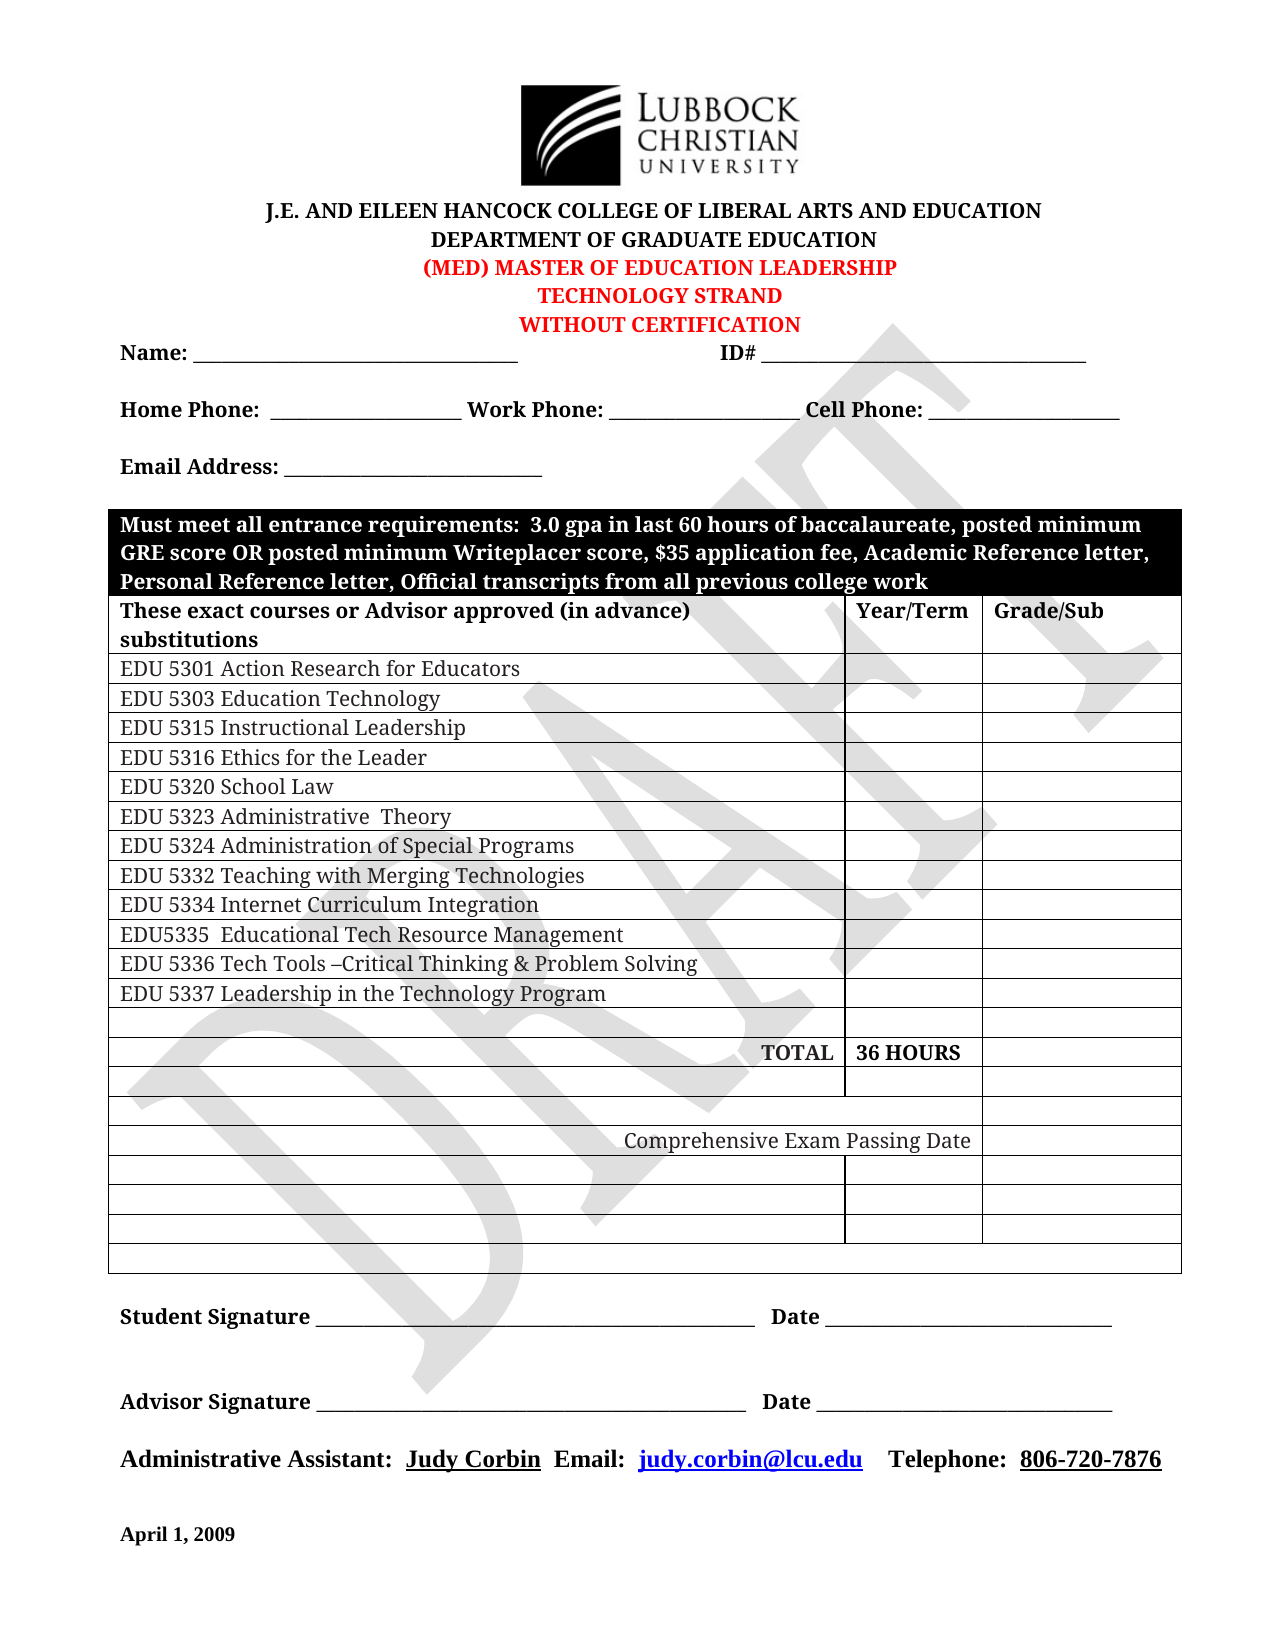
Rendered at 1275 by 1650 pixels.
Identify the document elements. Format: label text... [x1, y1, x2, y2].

table_cell EDU 5303 Education Technology [109, 684, 844, 712]
table_cell Year/Term [846, 596, 982, 653]
table_cell [983, 684, 1181, 712]
table_cell [846, 1215, 982, 1243]
table_cell [109, 1156, 844, 1184]
table_cell [983, 772, 1181, 801]
table_cell [109, 1067, 844, 1096]
table_cell [846, 949, 982, 978]
table_cell Comprehensive Exam Passing Date [109, 1126, 982, 1154]
table_cell 36 hours [846, 1038, 982, 1066]
table_cell [983, 654, 1181, 683]
table_cell EDU 5334 Internet Curriculum Integration [109, 890, 844, 919]
text (MED) Master of education Leadership [120, 253, 1200, 282]
text Department of Graduate Education [120, 225, 1187, 253]
table_cell [983, 1067, 1181, 1096]
table_cell [983, 743, 1181, 771]
table_cell [846, 713, 982, 742]
table_cell [983, 1185, 1181, 1213]
table_cell [846, 979, 982, 1007]
table_cell These exact courses or Advisor approved (in advance) substitutions [109, 596, 844, 653]
table_cell EDU5335 Educational Tech Resource Management [109, 920, 844, 948]
text Advisor Signature _____________________________________________ Date _______________________________ [120, 1387, 1200, 1416]
text J.E. and of Liberal Arts and Education [120, 196, 1187, 225]
table_cell [846, 1156, 982, 1184]
table_header Must meet all entrance requirements: 3.0 gpa in last 60 hours of baccalaureate, posted minimum GRE score OR posted minimum Writeplacer score, $35 application fee, Academic Reference letter, Personal Reference letter, Official transcripts from all previous college work [109, 510, 1181, 595]
picture [510, 75, 811, 197]
text Technology Strand [120, 282, 1200, 310]
table_cell [846, 890, 982, 919]
table_cell [983, 1156, 1181, 1184]
table_cell [983, 802, 1181, 830]
table_cell [983, 831, 1181, 860]
table_cell [846, 1067, 982, 1096]
text Student Signature ______________________________________________ Date ______________________________ [120, 1302, 1200, 1331]
text Home Phone: ____________________ Work Phone: ____________________ Cell Phone: ____________________ [120, 395, 1200, 424]
table_cell [846, 1185, 982, 1213]
table_cell EDU 5324 Administration of Special Programs [109, 831, 844, 860]
table_cell [109, 1244, 1181, 1272]
table_cell EDU 5316 Ethics for the Leader [109, 743, 844, 771]
table_cell EDU 5336 Tech Tools –Critical Thinking & Problem Solving [109, 949, 844, 978]
table_cell EDU 5337 Leadership in the Technology Program [109, 979, 844, 1007]
table_cell [983, 1008, 1181, 1037]
table_cell [846, 802, 982, 830]
table_cell [846, 920, 982, 948]
table_cell [109, 1215, 844, 1243]
table_cell [983, 1038, 1181, 1066]
table_cell [109, 1097, 982, 1125]
table_cell EDU 5301 Action Research for Educators [109, 654, 844, 683]
table_cell [846, 861, 982, 889]
table_cell EDU 5323 Administrative Theory [109, 802, 844, 830]
table_cell [846, 684, 982, 712]
text wITHOUT certification [120, 310, 1200, 338]
table_cell [983, 1215, 1181, 1243]
table_cell [983, 861, 1181, 889]
table_cell [846, 831, 982, 860]
table_cell [983, 920, 1181, 948]
table_cell [983, 979, 1181, 1007]
table_cell [983, 890, 1181, 919]
text Email Address: ___________________________ [120, 452, 1200, 481]
table_cell [109, 1008, 844, 1037]
table_cell EDU 5320 School Law [109, 772, 844, 801]
table_cell Grade/Sub [983, 596, 1181, 653]
table_cell [983, 1126, 1181, 1154]
table_cell EDU 5332 Teaching with Merging Technologies [109, 861, 844, 889]
table_cell EDU 5315 Instructional Leadership [109, 713, 844, 742]
table_cell TOTAL [109, 1038, 844, 1066]
table_cell [846, 743, 982, 771]
table_cell [109, 1185, 844, 1213]
text Name: __________________________________ ID# __________________________________ [120, 338, 1200, 367]
table_cell [983, 713, 1181, 742]
text Administrative Assistant: Judy Corbin Email: judy.corbin@lcu.edu Telephone: 806-720-7876 [120, 1444, 1200, 1473]
table_cell [846, 1008, 982, 1037]
table_cell [983, 1097, 1181, 1125]
table_cell [846, 772, 982, 801]
table_cell [846, 654, 982, 683]
table_cell [983, 949, 1181, 978]
